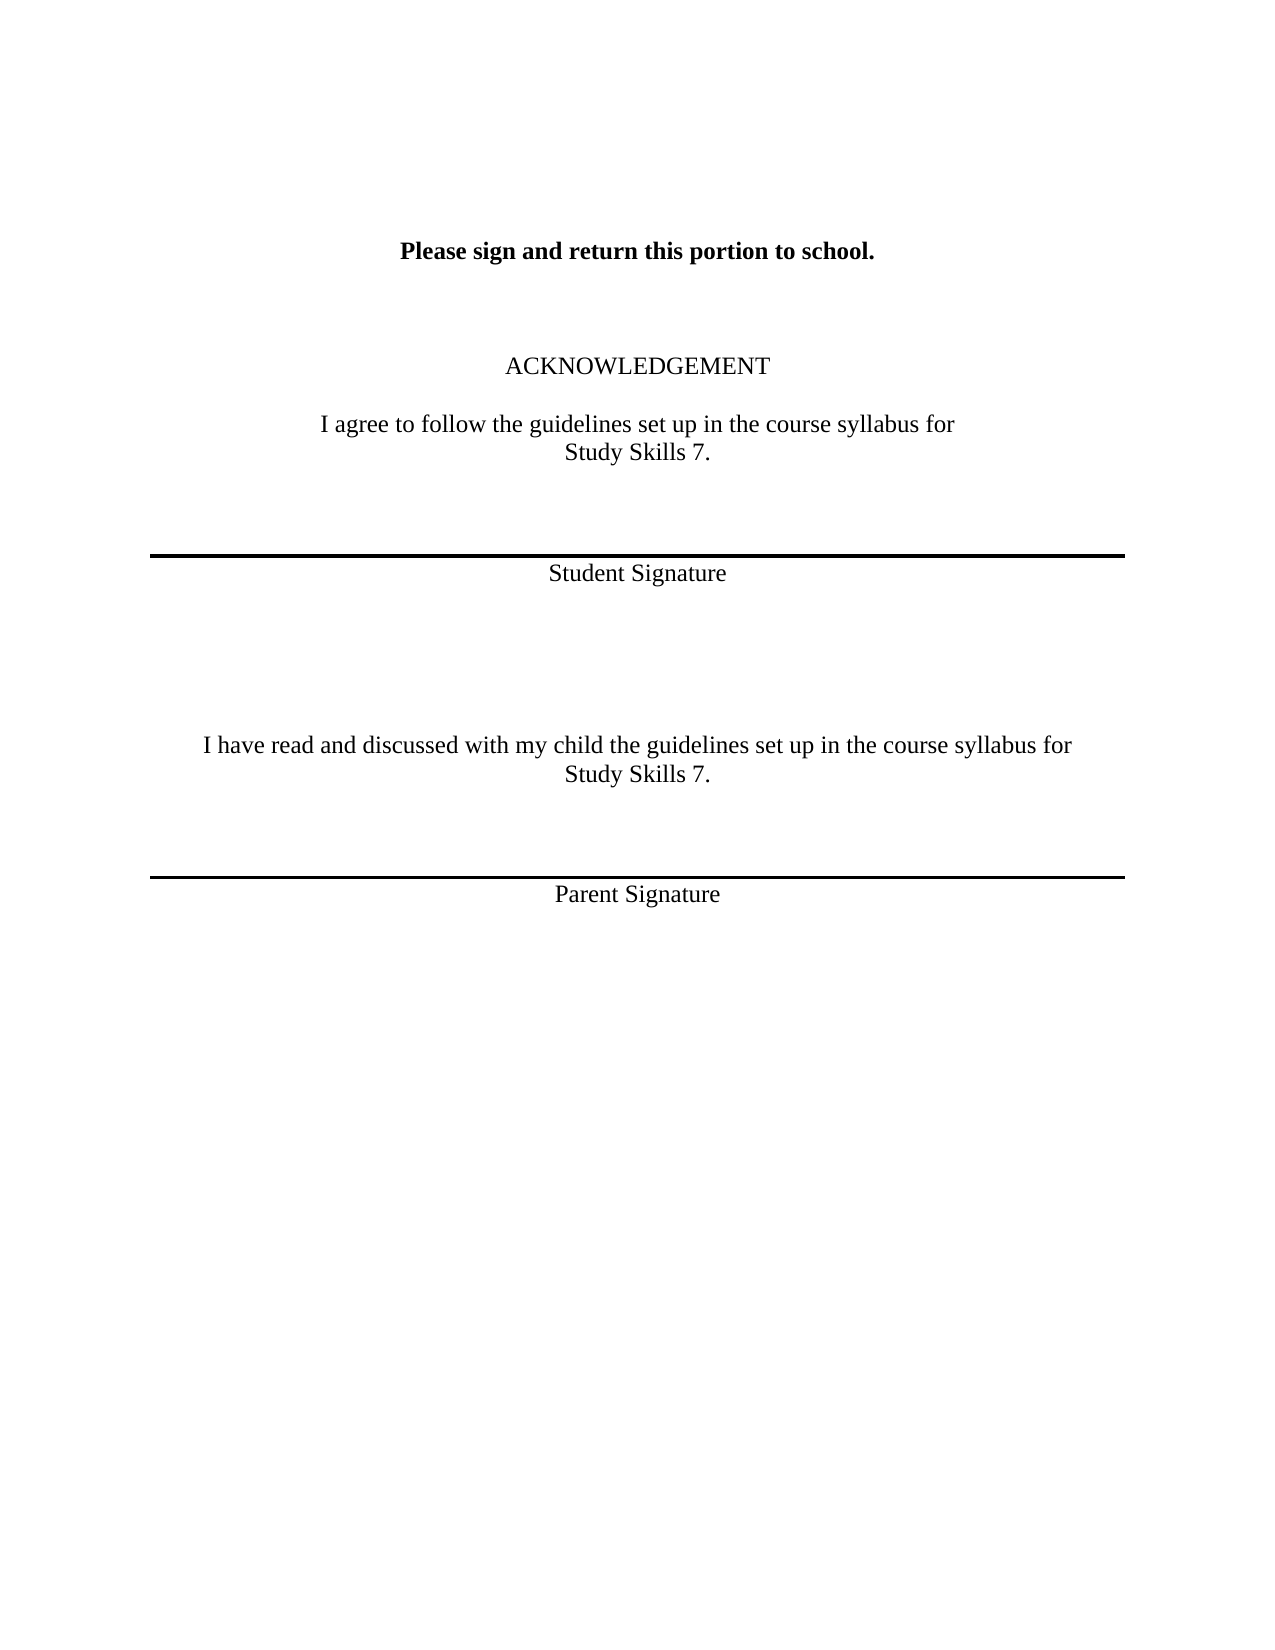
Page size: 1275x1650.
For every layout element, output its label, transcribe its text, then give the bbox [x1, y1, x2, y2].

text ACKNOWLEDGEMENT [150, 351, 1125, 380]
text Study Skills 7. [150, 437, 1125, 466]
text Please sign and return this portion to school. [150, 236, 1125, 265]
text I agree to follow the guidelines set up in the course syllabus for [150, 409, 1125, 437]
text I have read and discussed with my child the guidelines set up in the course syllabus for [150, 730, 1125, 759]
text Student Signature [150, 558, 1125, 586]
text Parent Signature [150, 879, 1125, 908]
text Study Skills 7. [150, 759, 1125, 788]
